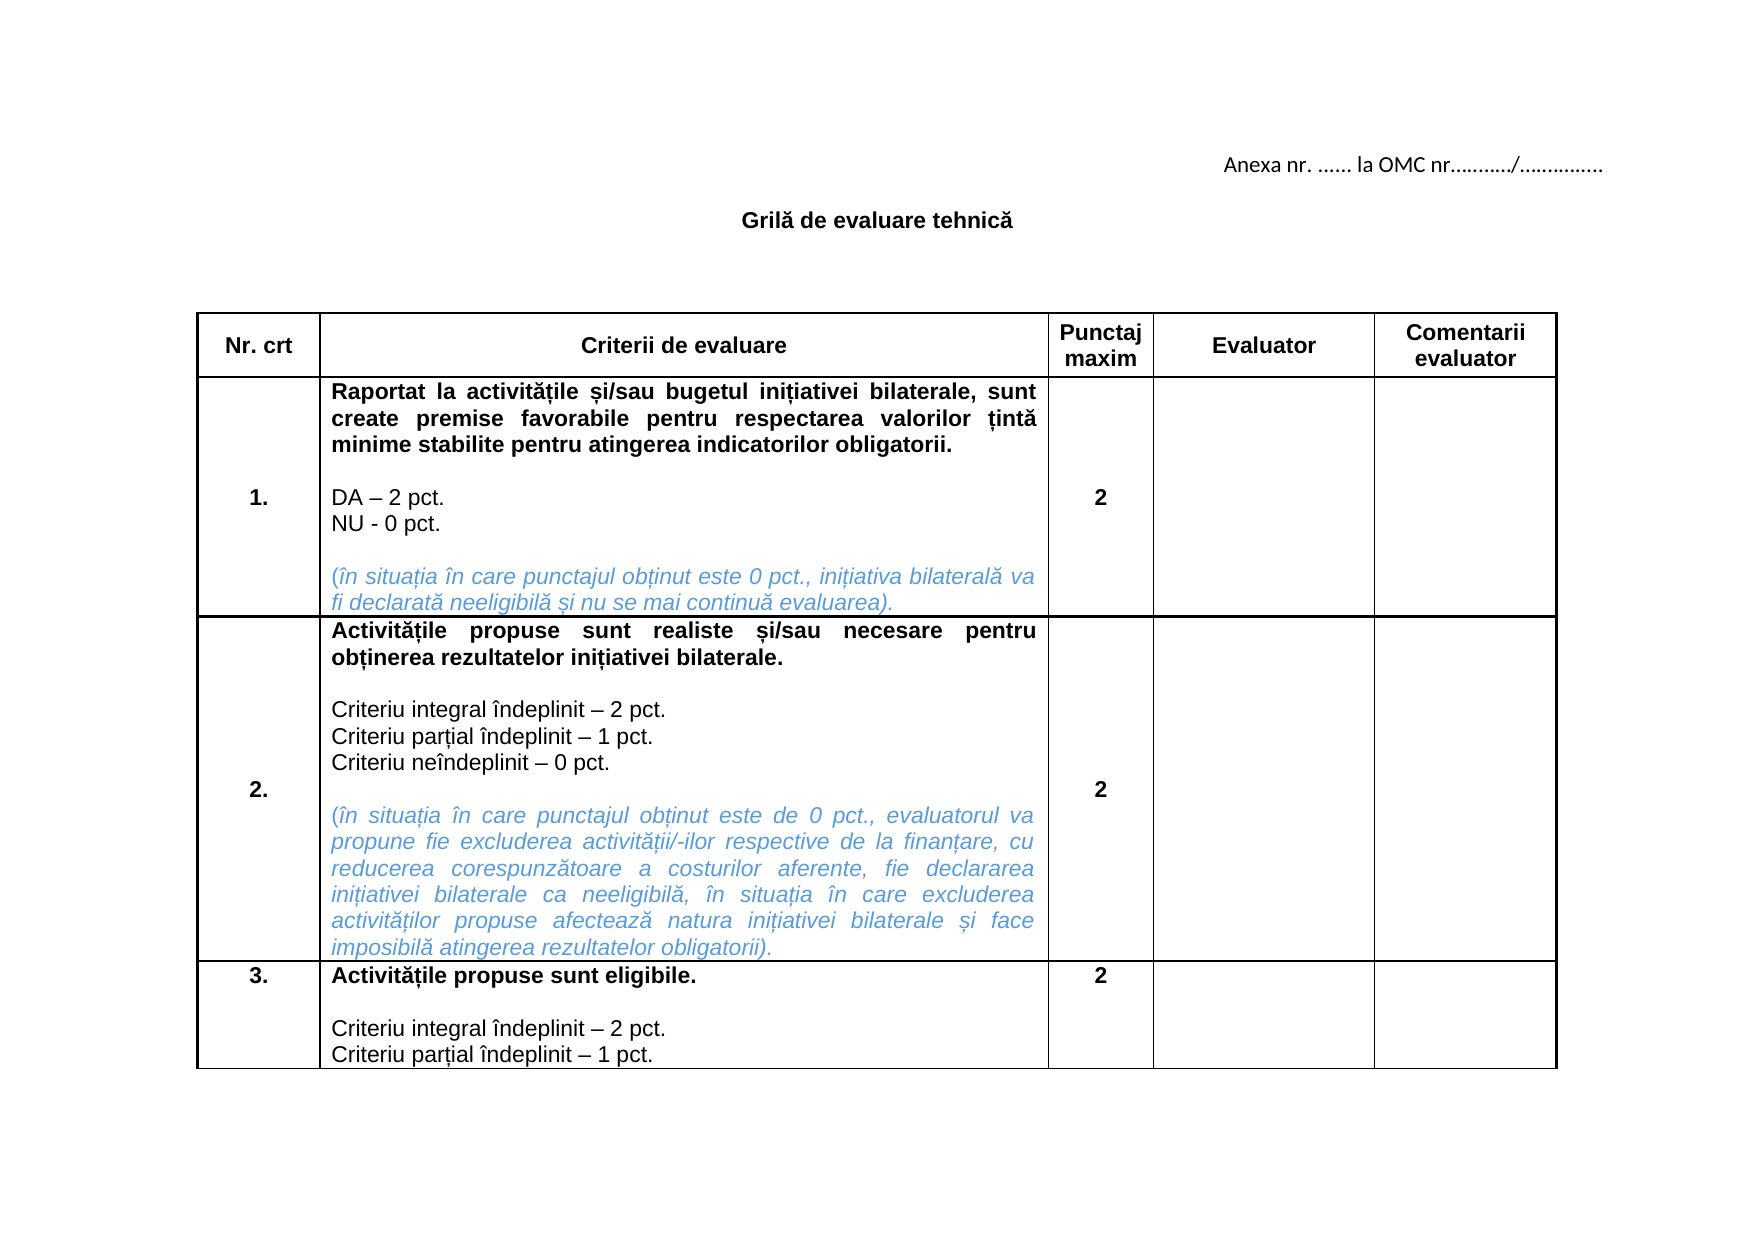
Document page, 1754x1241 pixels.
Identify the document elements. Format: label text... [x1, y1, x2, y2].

table_cell [1375, 962, 1555, 1067]
table_header Criterii de evaluare [321, 314, 1048, 376]
table_cell [1375, 378, 1555, 615]
text Anexa nr. ...... la OMC nr….....…/…....…..... [150, 150, 1604, 178]
table_header Comentarii evaluator [1375, 314, 1555, 376]
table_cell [321, 962, 1048, 1067]
table_cell Raportat la activitățile și/sau bugetul inițiativei bilaterale, sunt create premise favorabile pentru respectarea valorilor țintă minime stabilite pentru atingerea indicatorilor obligatorii. DA – 2 pct. NU - 0 pct. (în situația în care punctajul obținut este 0 pct., inițiativa bilaterală va fi declarată neeligibilă și nu se mai continuă evaluarea). [321, 378, 1048, 615]
table_cell 2. [199, 618, 319, 960]
table_cell [1154, 378, 1374, 615]
table_cell 3. [199, 962, 319, 1067]
table_cell 2 [1049, 378, 1153, 615]
table_cell [1375, 618, 1555, 960]
text Grilă de evaluare tehnică [150, 207, 1604, 233]
table_header Nr. crt [199, 314, 319, 376]
table_cell [1154, 962, 1374, 1067]
table_cell 1. [199, 378, 319, 615]
table_header Punctaj maxim [1049, 314, 1153, 376]
table_cell Activitățile propuse sunt realiste și/sau necesare pentru obținerea rezultatelor inițiativei bilaterale. Criteriu integral îndeplinit – 2 pct. Criteriu parțial îndeplinit – 1 pct. Criteriu neîndeplinit – 0 pct. (în situația în care punctajul obținut este de 0 pct., evaluatorul va propune fie excluderea activității/-ilor respective de la finanțare, cu reducerea corespunzătoare a costurilor aferente, fie declararea inițiativei bilaterale ca neeligibilă, în situația în care excluderea activităților propuse afectează natura inițiativei bilaterale și face imposibilă atingerea rezultatelor obligatorii). [321, 618, 1048, 960]
table_header Evaluator [1154, 314, 1374, 376]
table_cell [1154, 618, 1374, 960]
table_cell 2 [1049, 618, 1153, 960]
table_cell 2 [1049, 962, 1153, 1067]
